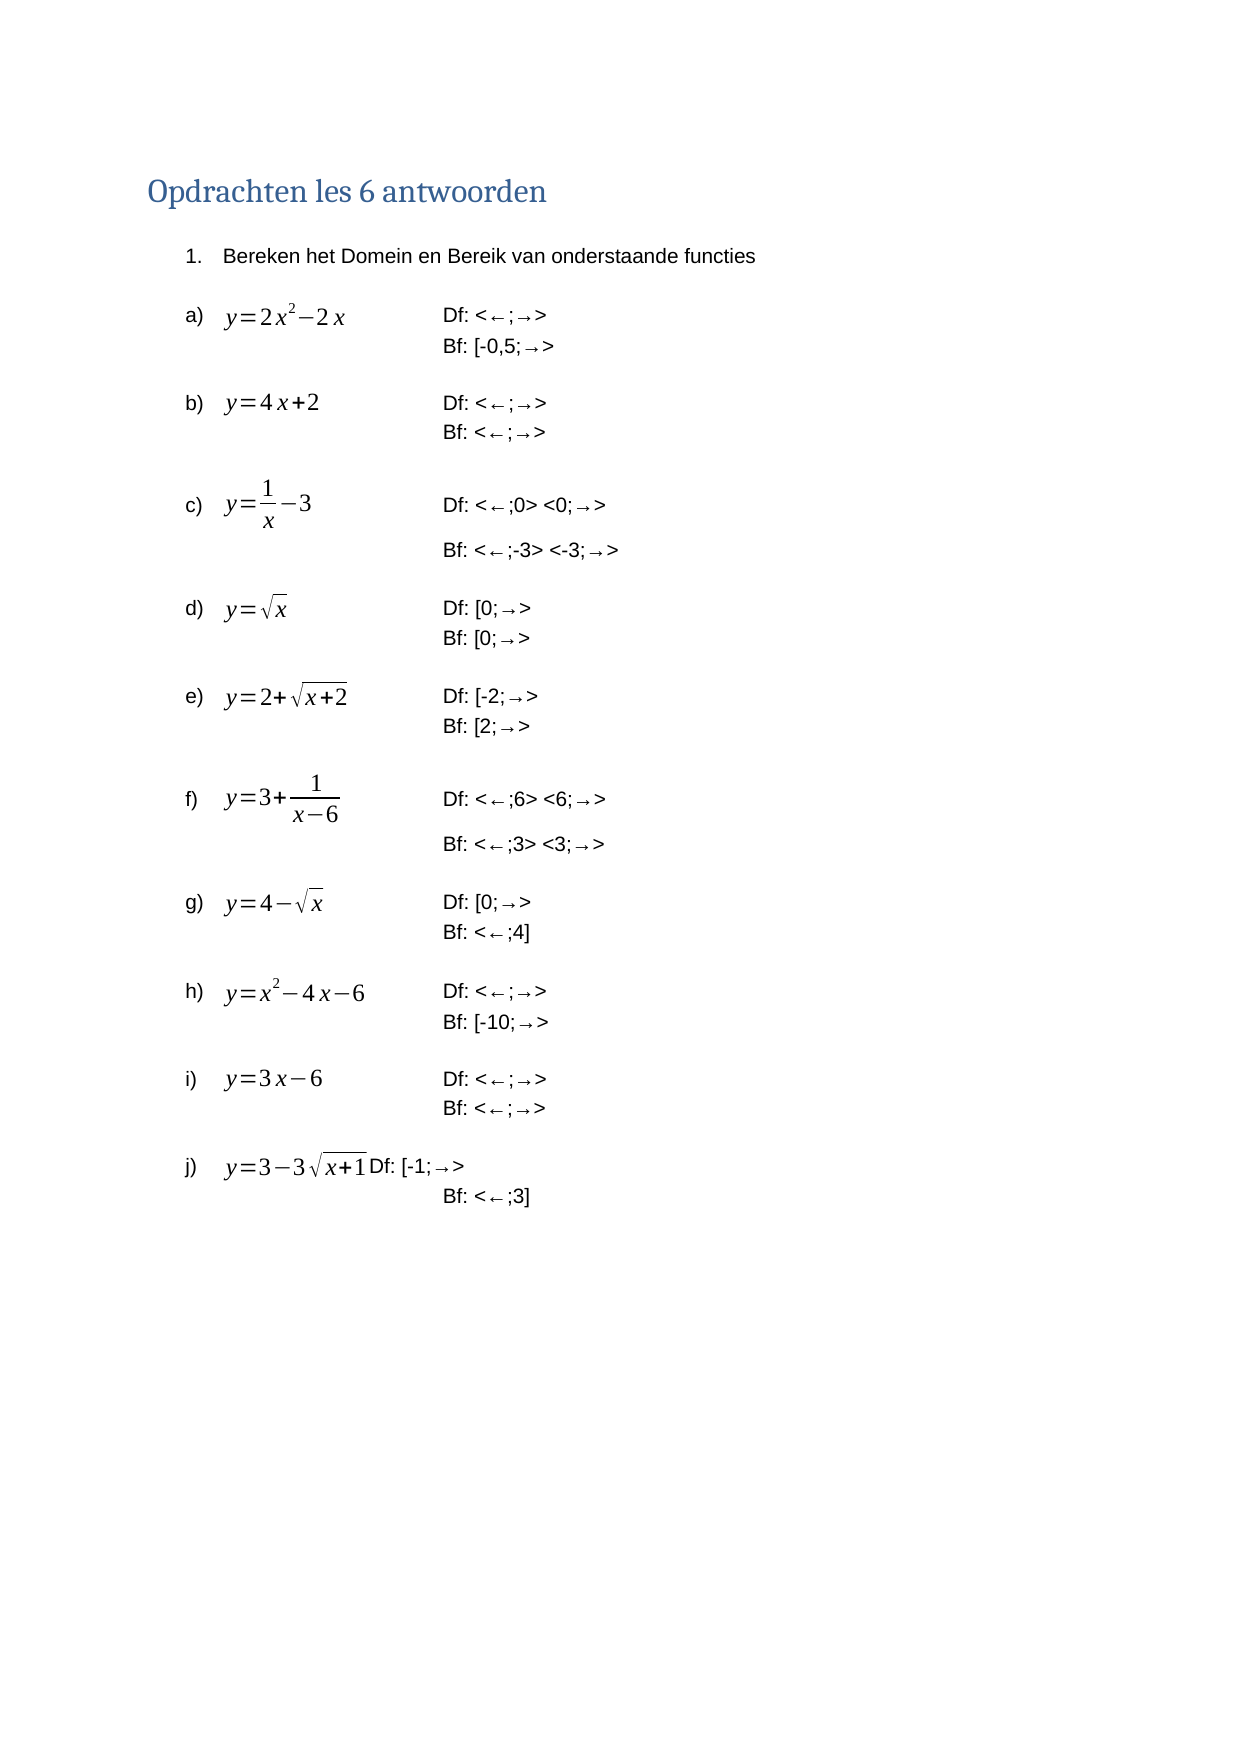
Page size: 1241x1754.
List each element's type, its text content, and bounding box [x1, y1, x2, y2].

list Bereken het Domein en Bereik van onderstaande functies [185, 244, 1093, 268]
list Df: <←;→> [185, 1065, 1093, 1092]
list Bf: <←;3> <3;→> [443, 832, 1093, 856]
text Bf: <←;3] [443, 1184, 1093, 1208]
list Df: <←;→> [185, 975, 1093, 1006]
list Bf: [2;→> [443, 714, 1093, 738]
list Df: <←;6> <6;→> [185, 769, 1093, 828]
text Bf: <←;→> [443, 420, 1093, 444]
text Bf: <←;-3> <-3;→> [443, 537, 1093, 561]
list Df: <←;→> [185, 389, 1093, 416]
list Df: [0;→> [185, 887, 1093, 916]
list Df: [-2;→> [185, 681, 1093, 711]
list Df: <←;→> [185, 299, 1093, 330]
list Bf: [-10;→> [443, 1010, 1093, 1034]
list Bf: <←;4] [443, 920, 1093, 944]
subtitle Opdrachten les 6 antwoorden [148, 173, 1093, 211]
list Df: [0;→> [185, 592, 1093, 622]
list Bf: <←;→> [443, 1096, 1093, 1120]
list Df: [-1;→> [185, 1151, 1093, 1181]
list Df: <←;0> <0;→> [185, 475, 1093, 534]
text Bf: [-0,5;→> [443, 334, 1093, 358]
text Bf: [0;→> [443, 626, 1093, 650]
